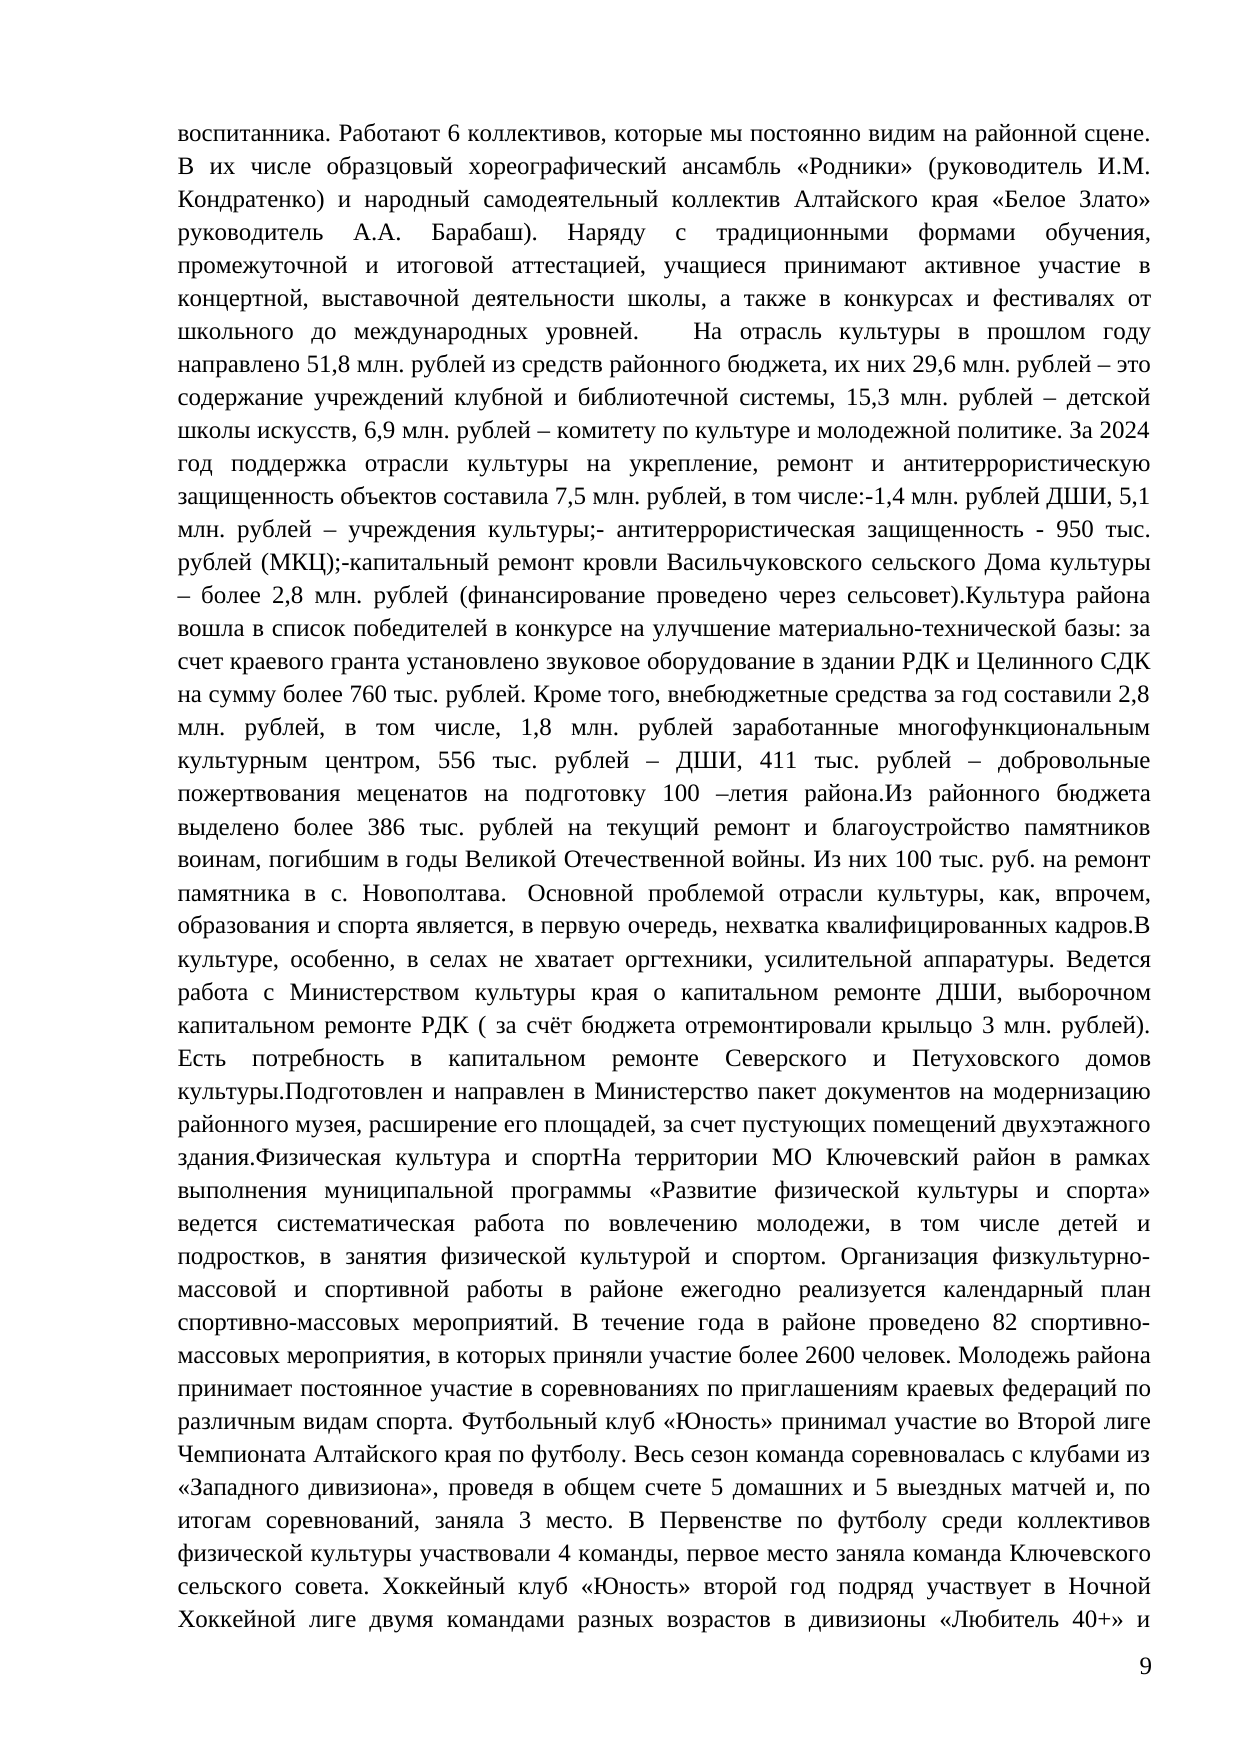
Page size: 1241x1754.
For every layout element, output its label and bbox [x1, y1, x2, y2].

text [177, 118, 1152, 1633]
